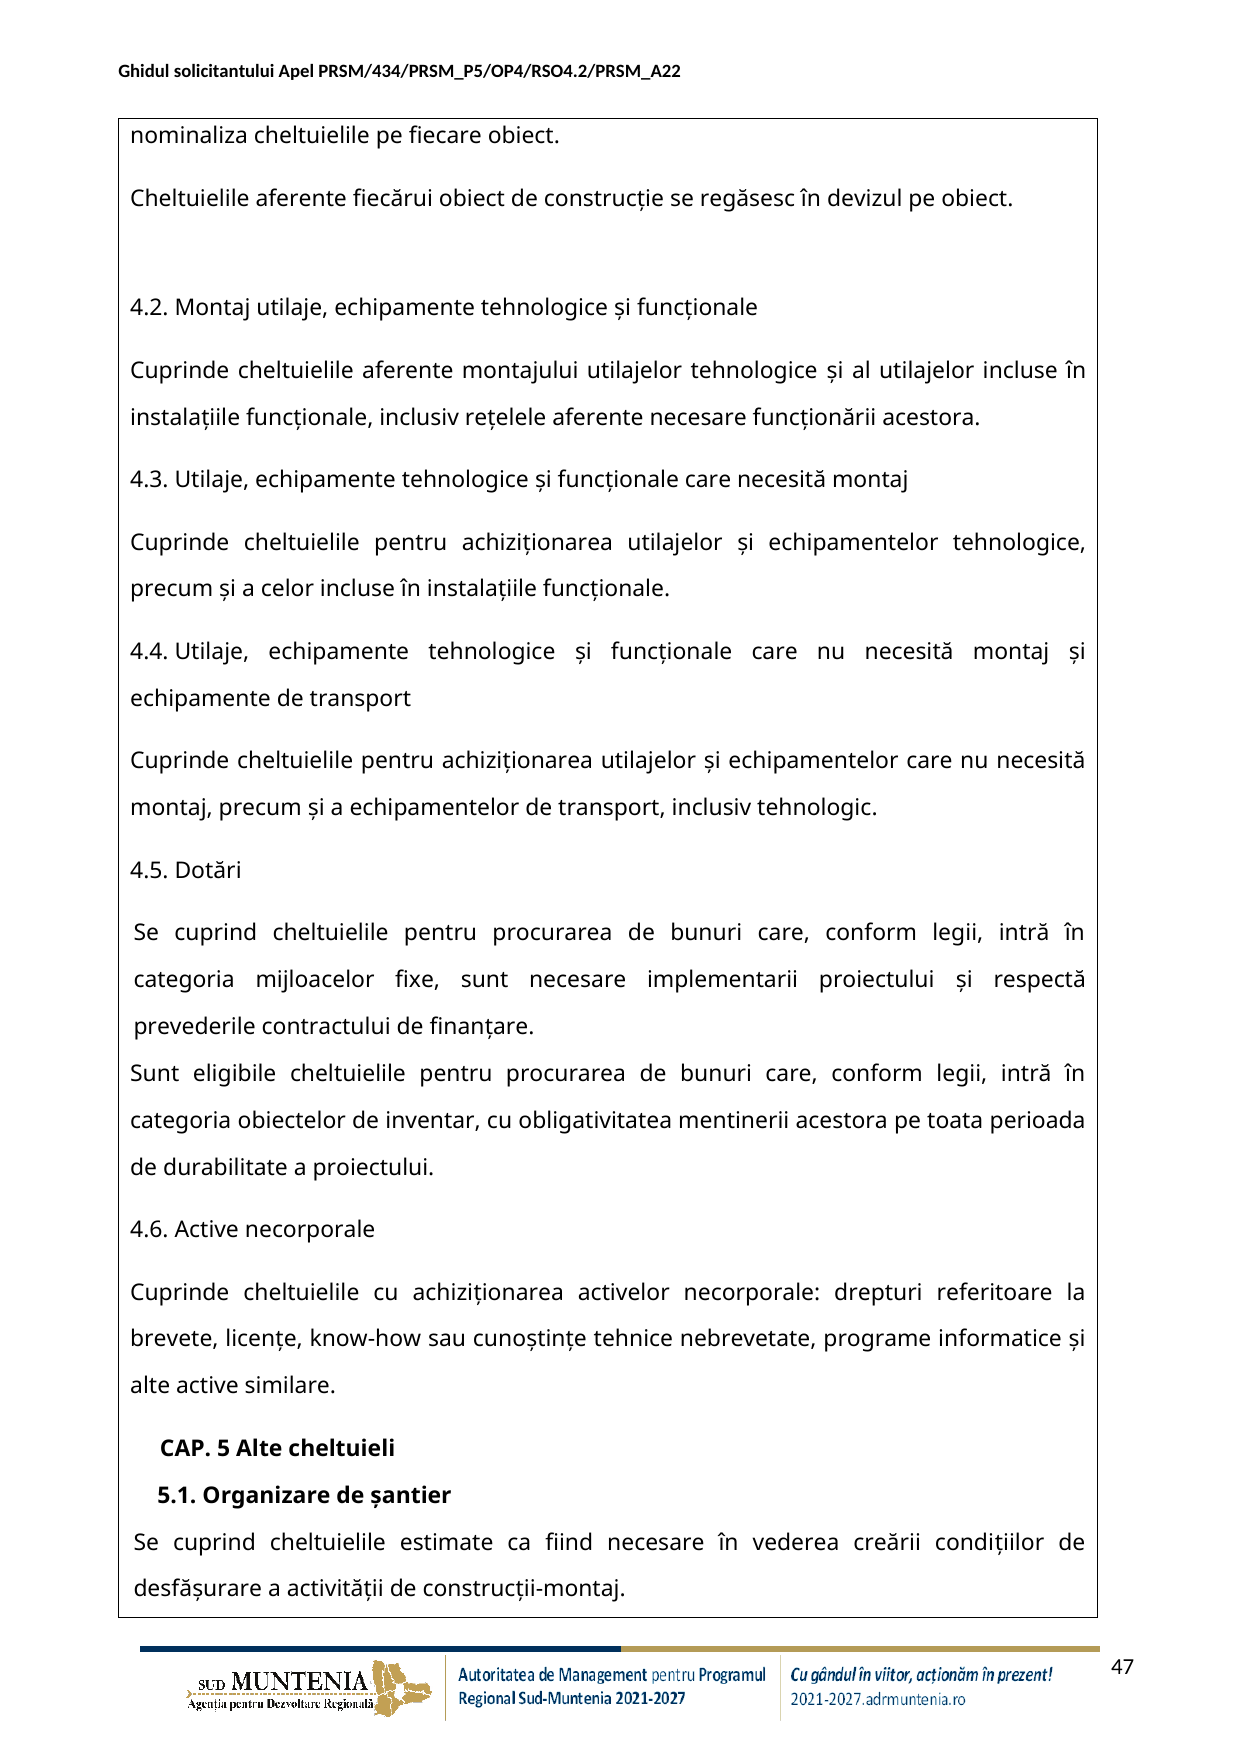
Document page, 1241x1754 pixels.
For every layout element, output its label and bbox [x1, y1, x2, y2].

picture [140, 1646, 1100, 1721]
table_header [119, 119, 1097, 1617]
